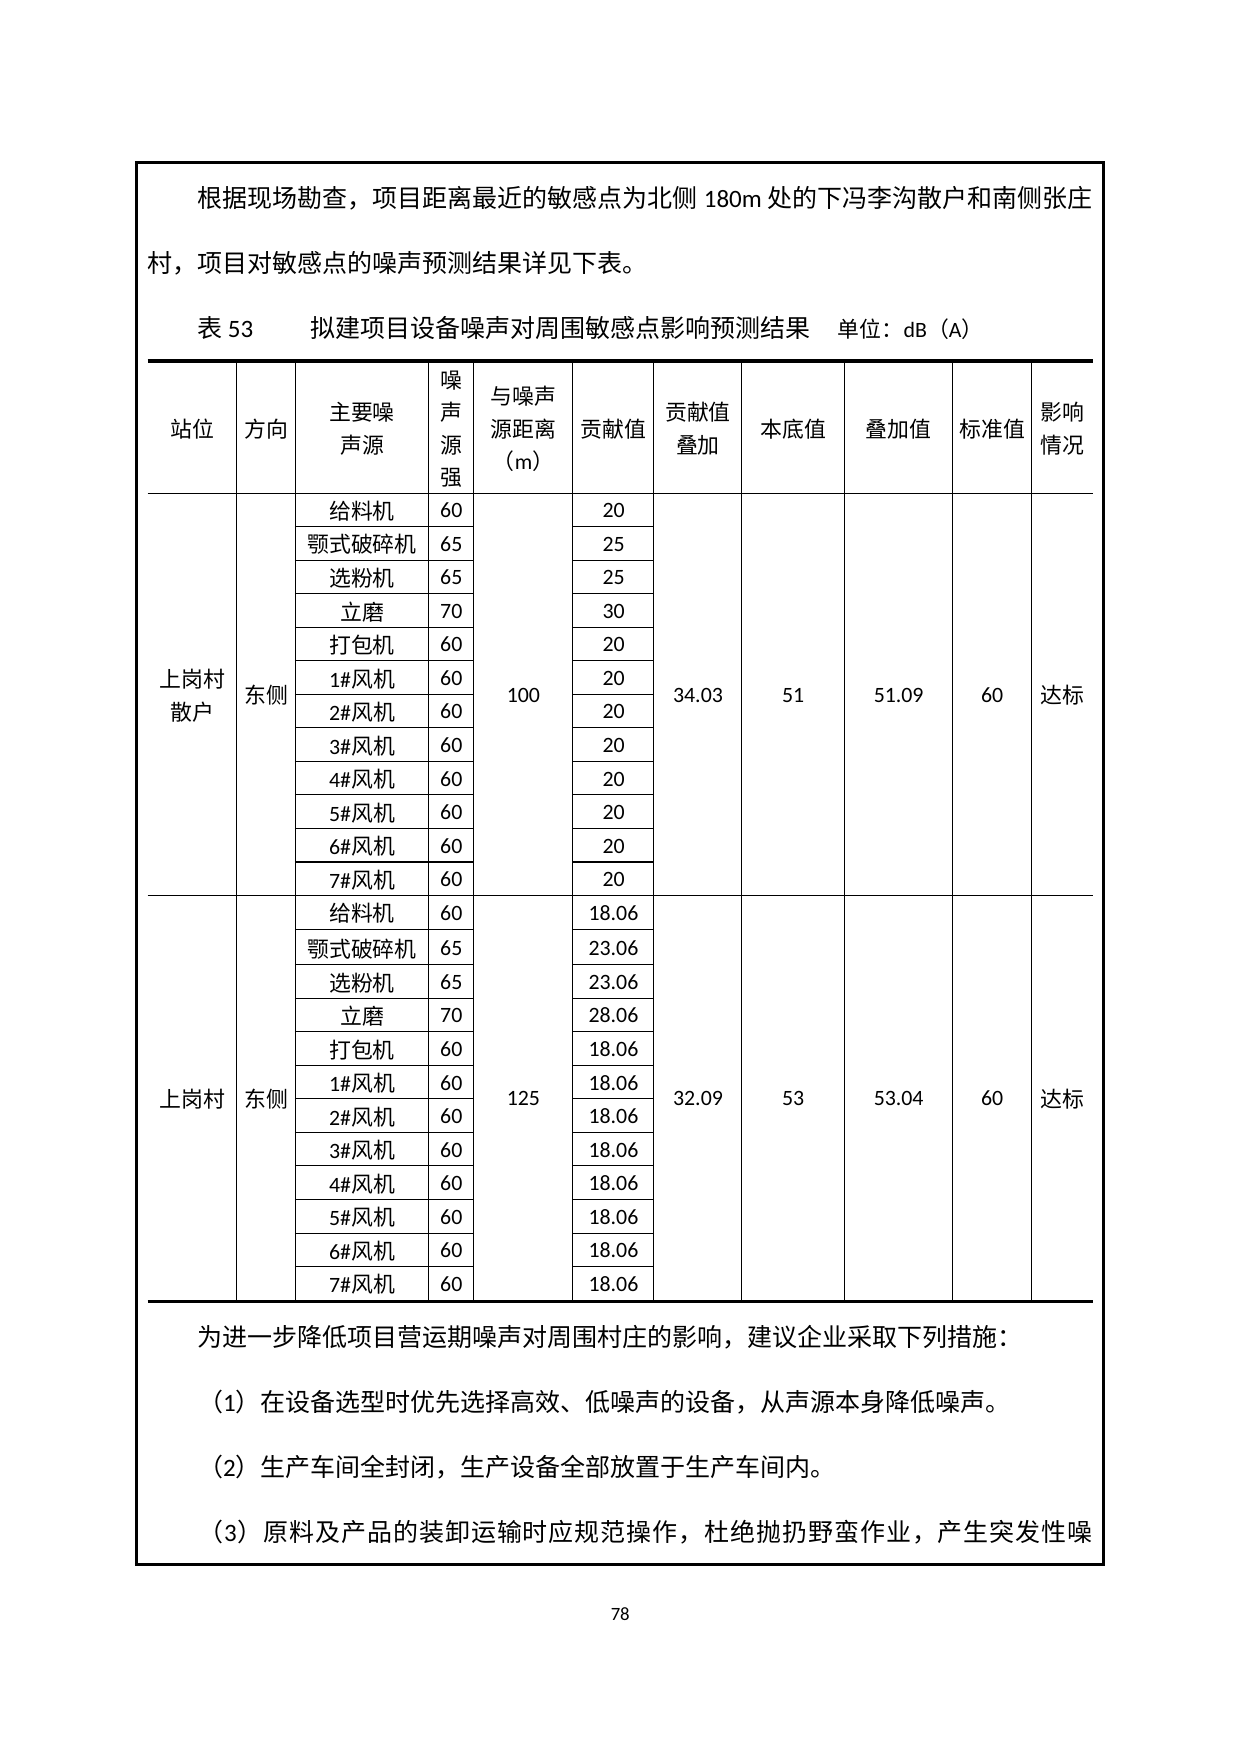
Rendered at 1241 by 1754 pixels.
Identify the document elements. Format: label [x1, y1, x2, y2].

table_header [138, 164, 1102, 1563]
